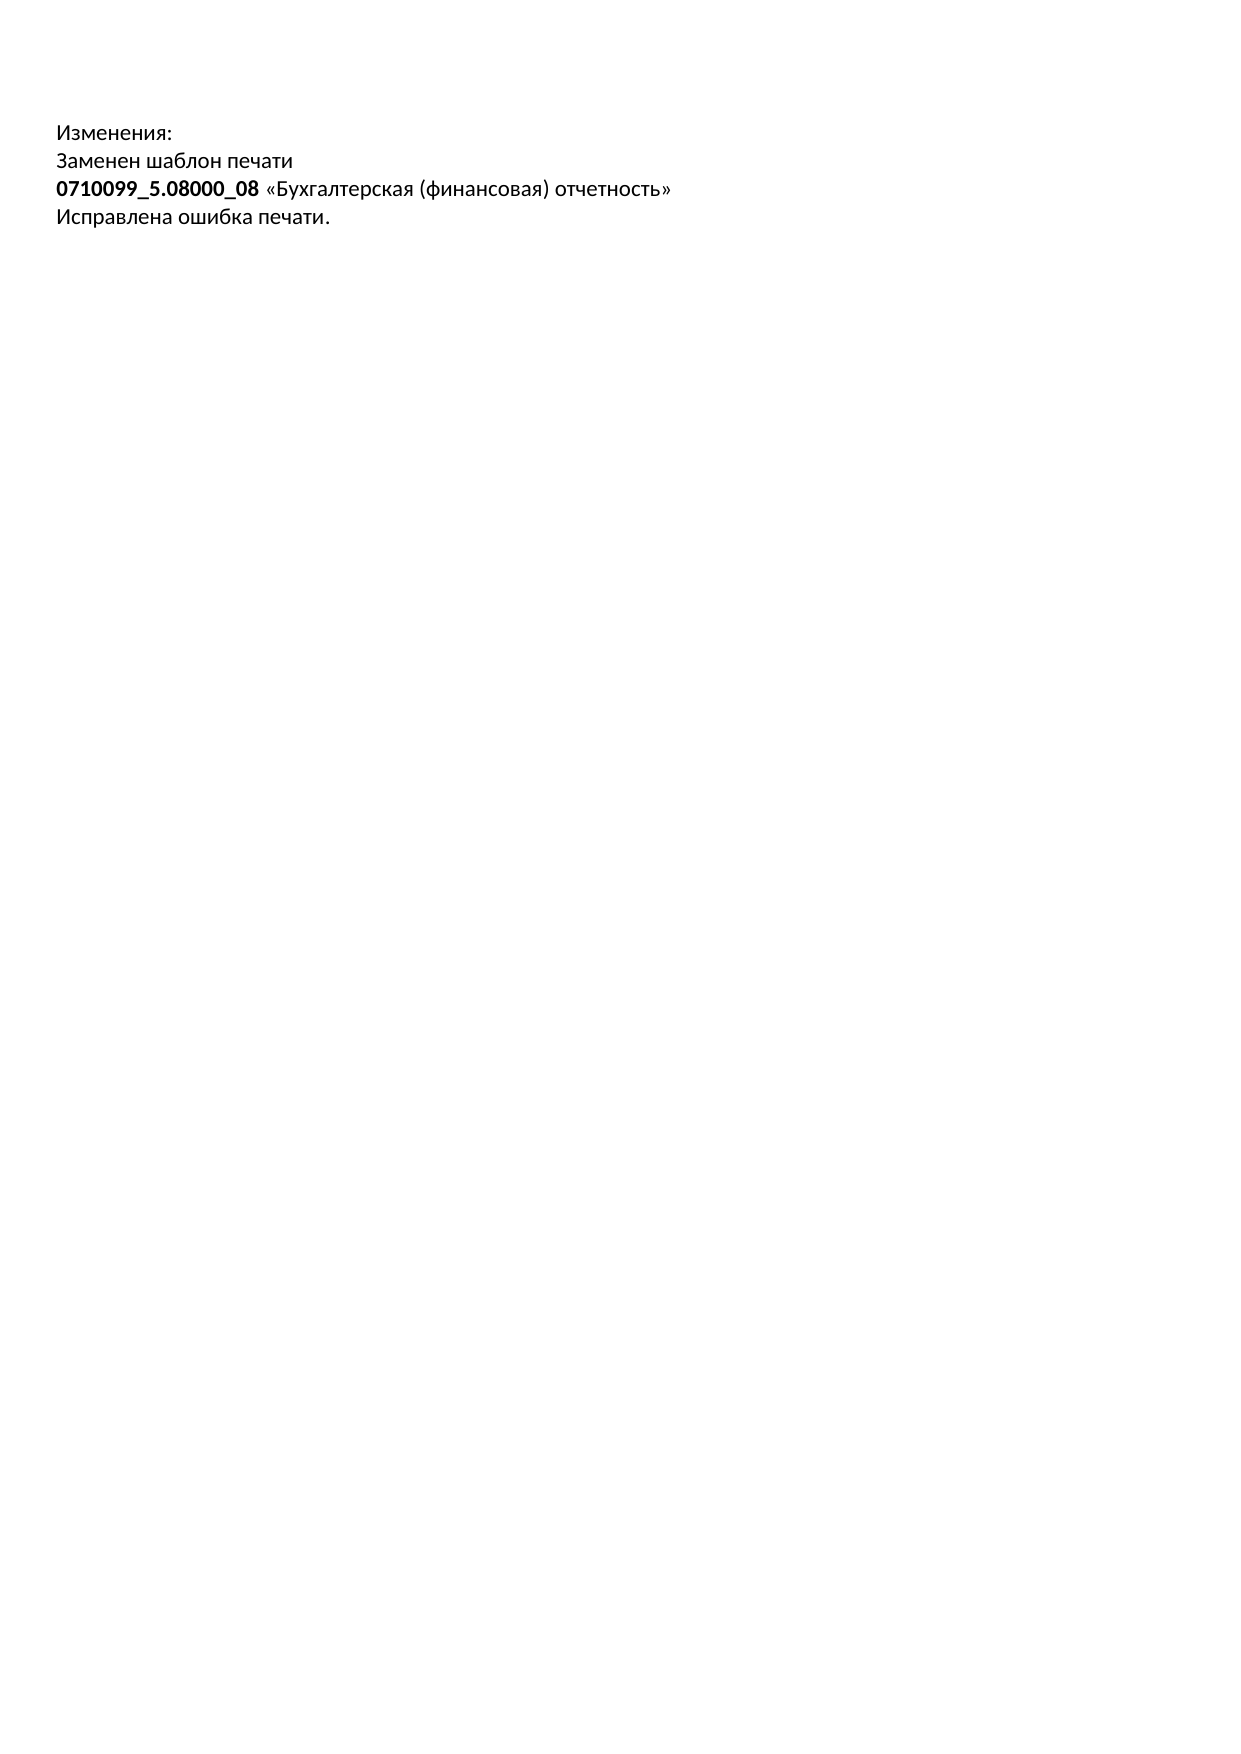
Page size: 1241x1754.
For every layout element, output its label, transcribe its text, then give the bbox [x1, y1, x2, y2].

text 0710099_5.08000_08 «Бухгалтерская (финансовая) отчетность» [56, 174, 1113, 202]
text Изменения: [56, 118, 1107, 146]
text Заменен шаблон печати [56, 146, 1107, 174]
text Исправлена ошибка печати. [56, 202, 1113, 230]
